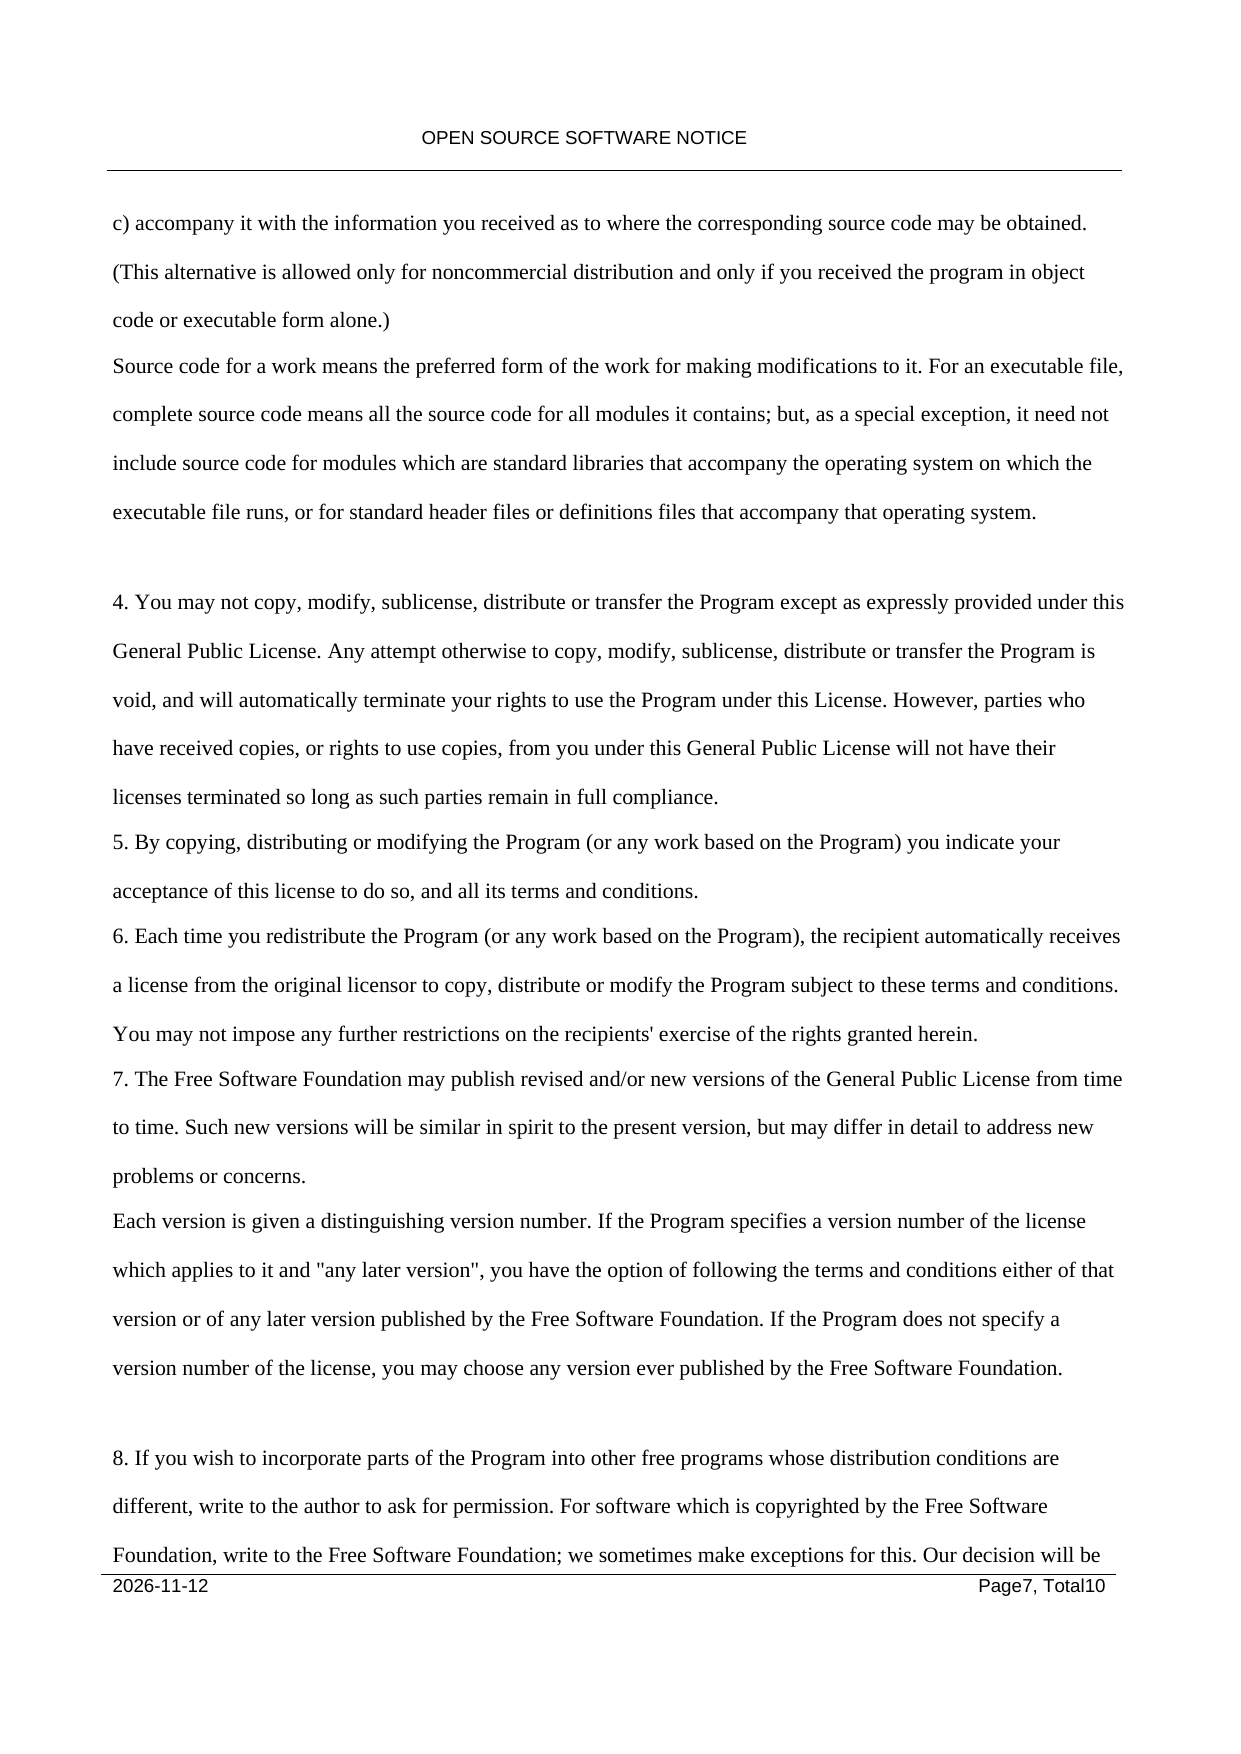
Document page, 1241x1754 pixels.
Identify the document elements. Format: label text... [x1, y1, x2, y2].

text 6. Each time you redistribute the Program (or any work based on the Program), the recipient automatically receives a license from the original licensor to copy, distribute or modify the Program subject to these terms and conditions. You may not impose any further restrictions on the recipients' exercise of the rights granted herein. [112, 919, 1128, 1049]
text Each version is given a distinguishing version number. If the Program specifies a version number of the license which applies to it and "any later version", you have the option of following the terms and conditions either of that version or of any later version published by the Free Software Foundation. If the Program does not specify a version number of the license, you may choose any version ever published by the Free Software Foundation. [112, 1204, 1128, 1383]
text c) accompany it with the information you received as to where the corresponding source code may be obtained. (This alternative is allowed only for noncommercial distribution and only if you received the program in object code or executable form alone.) [112, 206, 1128, 336]
text Source code for a work means the preferred form of the work for making modifications to it. For an executable file, complete source code means all the source code for all modules it contains; but, as a special exception, it need not include source code for modules which are standard libraries that accompany the operating system on which the executable file runs, or for standard header files or definitions files that accompany that operating system. [112, 349, 1128, 528]
text 7. The Free Software Foundation may publish revised and/or new versions of the General Public License from time to time. Such new versions will be similar in spirit to the present version, but may differ in detail to address new problems or concerns. [112, 1062, 1128, 1192]
text 5. By copying, distributing or modifying the Program (or any work based on the Program) you indicate your acceptance of this license to do so, and all its terms and conditions. [112, 826, 1128, 907]
text 4. You may not copy, modify, sublicense, distribute or transfer the Program except as expressly provided under this General Public License. Any attempt otherwise to copy, modify, sublicense, distribute or transfer the Program is void, and will automatically terminate your rights to use the Program under this License. However, parties who have received copies, or rights to use copies, from you under this General Public License will not have their licenses terminated so long as such parties remain in full compliance. [112, 585, 1128, 813]
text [112, 1441, 1128, 1571]
